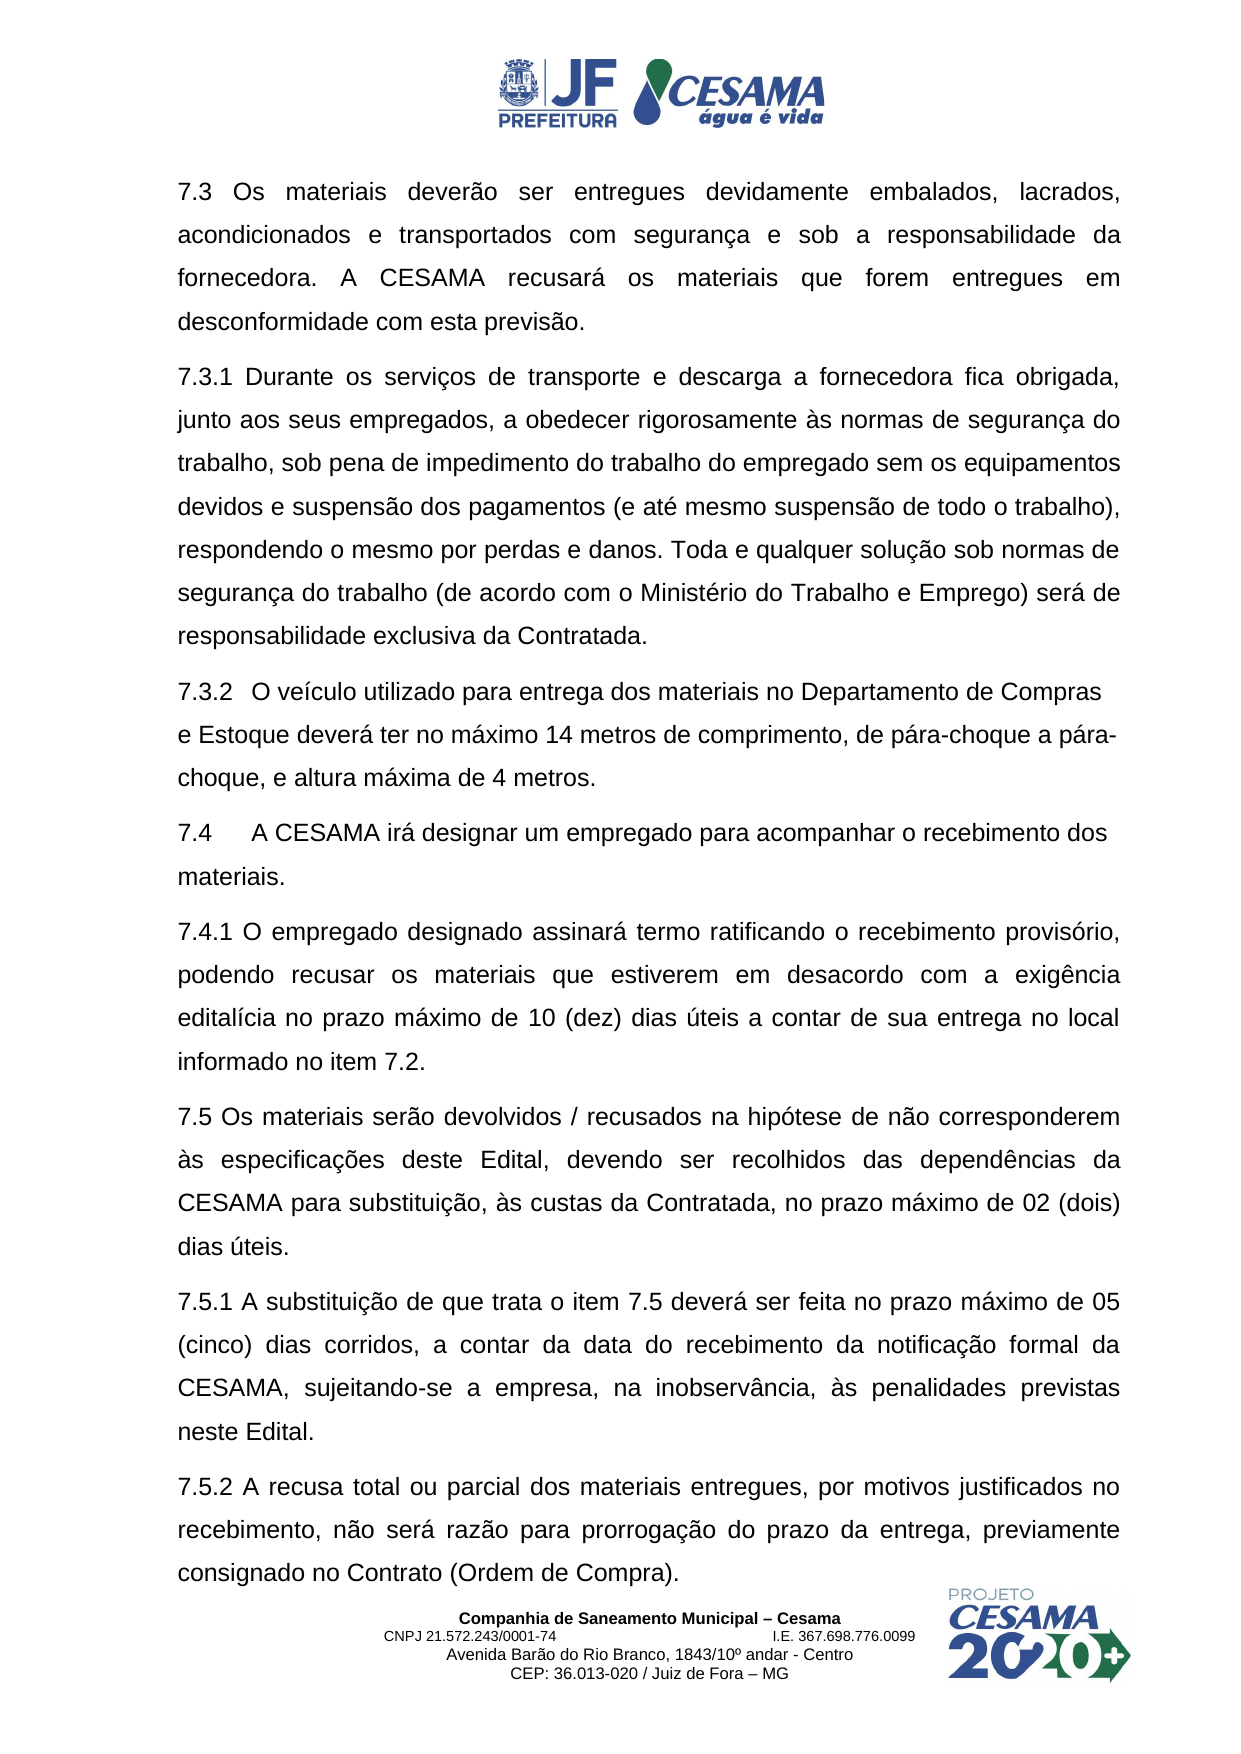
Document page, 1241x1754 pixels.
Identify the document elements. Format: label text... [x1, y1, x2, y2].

text 7.5.2 A recusa total ou parcial dos materiais entregues, por motivos justificados no recebimento, não será razão para prorrogação do prazo da entrega, previamente consignado no Contrato (Ordem de Compra). [177, 1472, 1122, 1587]
picture [497, 59, 825, 128]
list O veículo utilizado para entrega dos materiais no Departamento de Compras e Estoque deverá ter no máximo 14 metros de comprimento, de pára-choque a pára-choque, e altura máxima de 4 metros. [177, 677, 1122, 792]
text 7.3 Os materiais deverão ser entregues devidamente embalados, lacrados, acondicionados e transportados com segurança e sob a responsabilidade da fornecedora. A CESAMA recusará os materiais que forem entregues em desconformidade com esta previsão. [177, 177, 1122, 335]
text 7.5.1 A substituição de que trata o item 7.5 deverá ser feita no prazo máximo de 05 (cinco) dias corridos, a contar da data do recebimento da notificação formal da CESAMA, sujeitando-se a empresa, na inobservância, às penalidades previstas neste Edital. [177, 1287, 1122, 1445]
list A CESAMA irá designar um empregado para acompanhar o recebimento dos materiais. [177, 818, 1122, 890]
picture [948, 1588, 1131, 1683]
text 7.5 Os materiais serão devolvidos / recusados na hipótese de não corresponderem às especificações deste Edital, devendo ser recolhidos das dependências da CESAMA para substituição, às custas da Contratada, no prazo máximo de 02 (dois) dias úteis. [177, 1102, 1122, 1260]
text 7.4.1 O empregado designado assinará termo ratificando o recebimento provisório, podendo recusar os materiais que estiverem em desacordo com a exigência editalícia no prazo máximo de 10 (dez) dias úteis a contar de sua entrega no local informado no item 7.2. [177, 917, 1122, 1075]
text 7.3.1 Durante os serviços de transporte e descarga a fornecedora fica obrigada, junto aos seus empregados, a obedecer rigorosamente às normas de segurança do trabalho, sob pena de impedimento do trabalho do empregado sem os equipamentos devidos e suspensão dos pagamentos (e até mesmo suspensão de todo o trabalho), respondendo o mesmo por perdas e danos. Toda e qualquer solução sob normas de segurança do trabalho (de acordo com o Ministério do Trabalho e Emprego) será de responsabilidade exclusiva da Contratada. [177, 362, 1122, 650]
